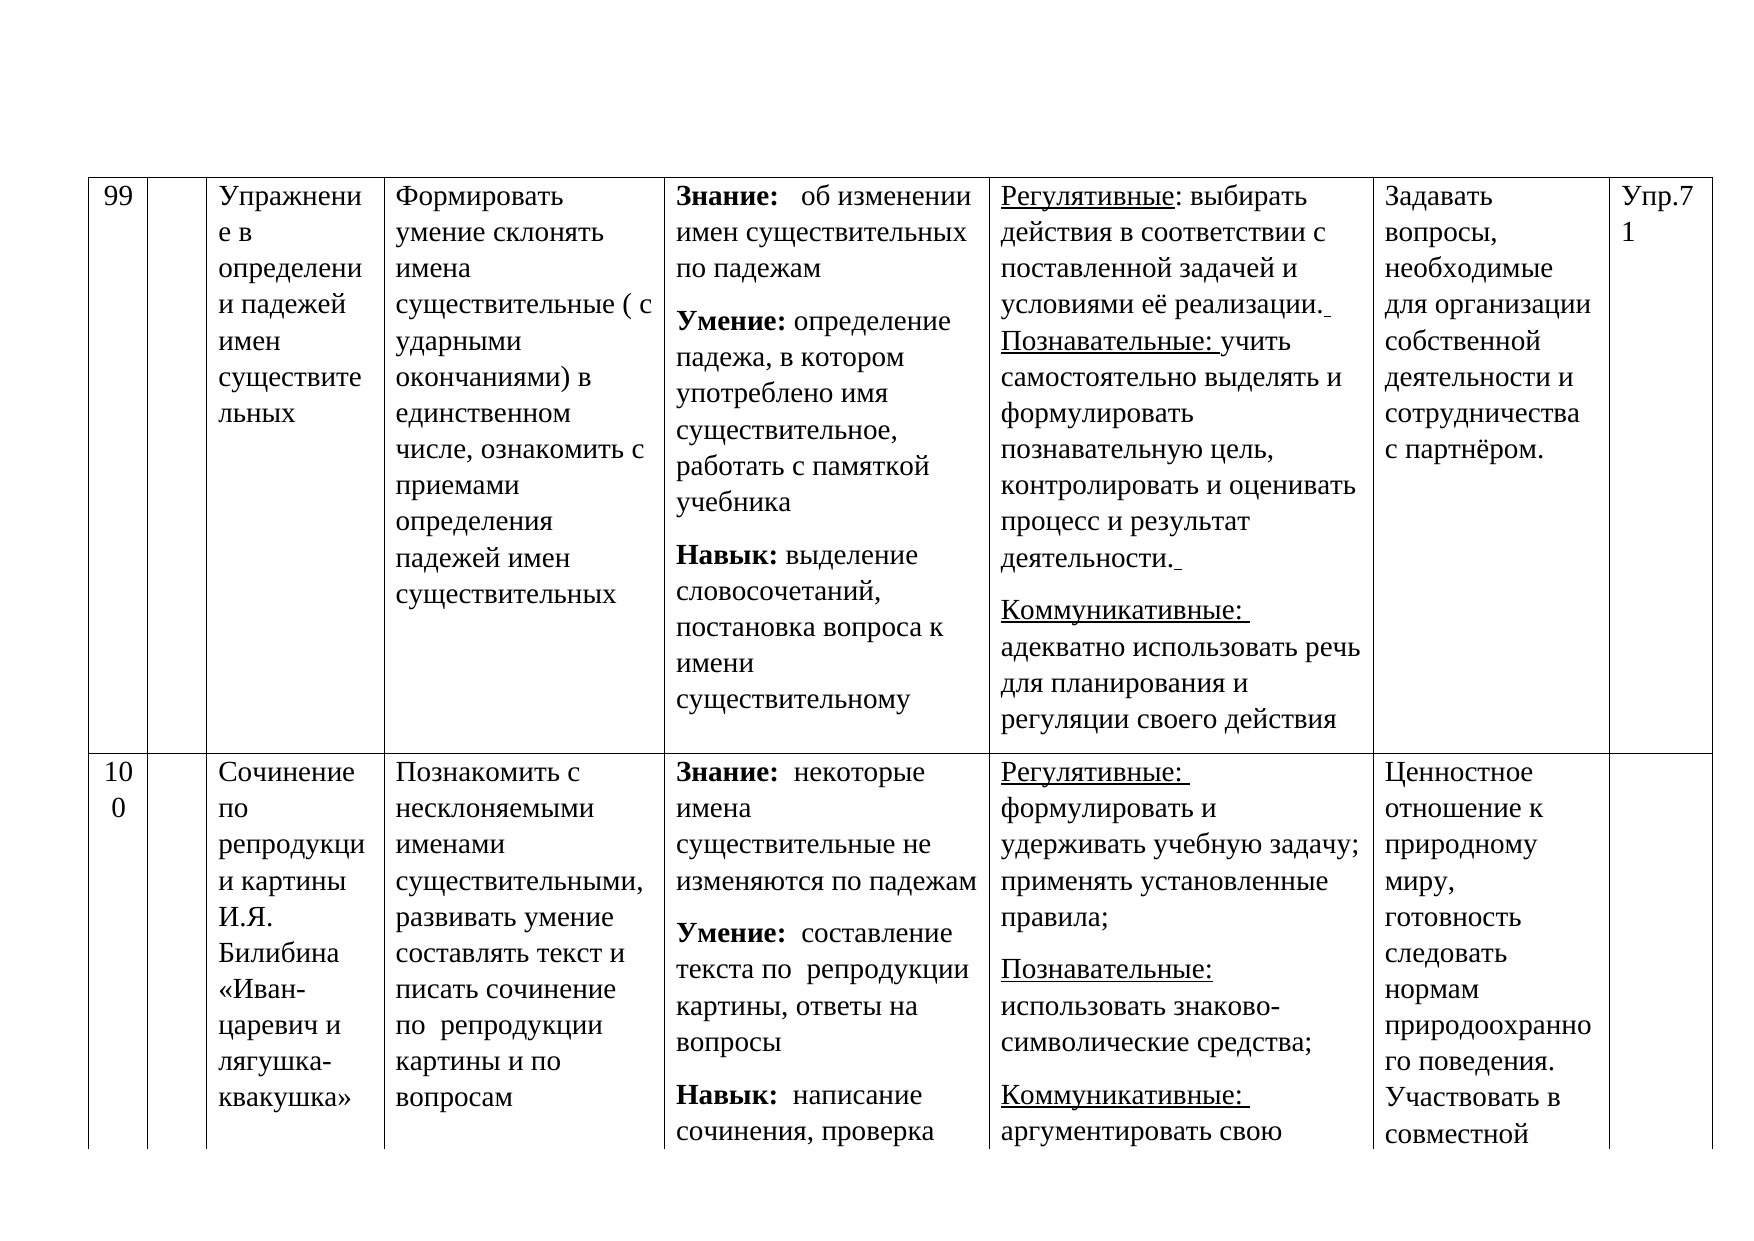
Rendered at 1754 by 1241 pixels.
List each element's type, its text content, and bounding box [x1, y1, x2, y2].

table_cell Формировать умение склонять имена существительные ( с ударными окончаниями) в единственном числе, ознакомить с приемами определения падежей имен существительных [385, 178, 664, 753]
table_cell [148, 754, 206, 1149]
table_cell [1610, 754, 1712, 1149]
table_cell Упражнение в определении падежей имен существительных [207, 178, 384, 753]
table_cell 100 [89, 754, 147, 1149]
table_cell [207, 754, 384, 1149]
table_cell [990, 754, 1373, 1149]
table_cell [148, 178, 206, 753]
table_cell Упр.71 [1610, 178, 1712, 753]
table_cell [665, 754, 989, 1149]
table_cell Регулятивные: выбирать действия в соответствии с поставленной задачей и условиями её реализации. Познавательные: учить самостоятельно выделять и формулировать познавательную цель, контролировать и оценивать процесс и результат деятельности. Коммуникативные: адекватно использовать речь для планирования и регуляции своего действия [990, 178, 1373, 753]
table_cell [1374, 754, 1609, 1149]
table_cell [385, 754, 664, 1149]
table_cell Знание: об изменении имен существительных по падежам Умение: определение падежа, в котором употреблено имя существительное, работать с памяткой учебника Навык: выделение словосочетаний, постановка вопроса к имени существительному [665, 178, 989, 753]
table_cell Задавать вопросы, необходимые для организации собственной деятельности и сотрудничества с партнёром. [1374, 178, 1609, 753]
table_cell 99 [89, 178, 147, 753]
